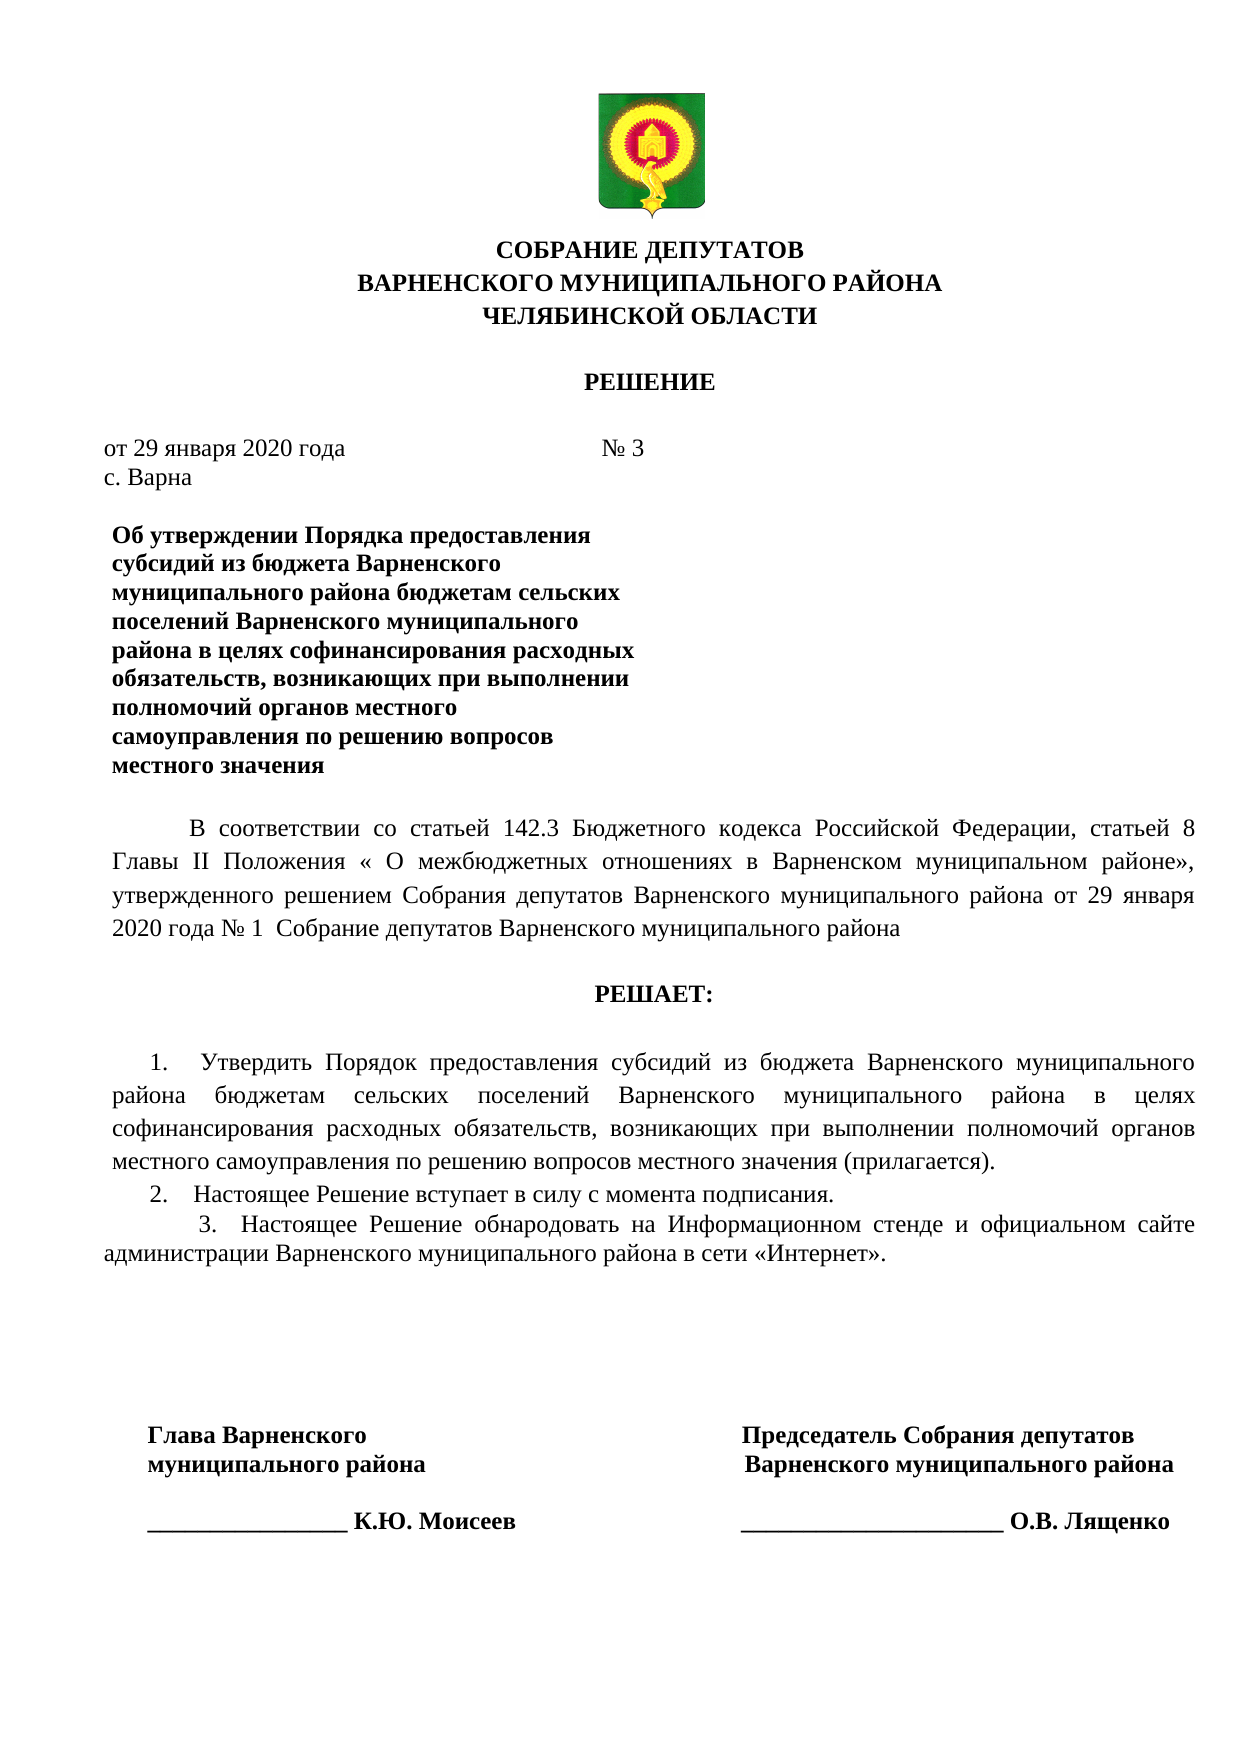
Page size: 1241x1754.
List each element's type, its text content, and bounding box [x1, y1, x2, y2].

text с. Варна [103, 462, 1196, 491]
text от 29 января 2020 года № 3 [103, 433, 1196, 462]
text РЕШАЕТ: [112, 979, 1196, 1008]
text В соответствии со статьей 142.3 Бюджетного кодекса Российской Федерации, статьей 8 Главы II Положения « О межбюджетных отношениях в Варненском муниципальном районе», утвержденного решением Собрания депутатов Варненского муниципального района от 29 января 2020 года № 1 Собрание депутатов Варненского муниципального района [112, 809, 1196, 943]
text муниципального района Варненского муниципального района [103, 1449, 1196, 1477]
text Глава Варненского Председатель Собрания депутатов [103, 1420, 1196, 1449]
list Утвердить Порядок предоставления субсидий из бюджета Варненского муниципального района бюджетам сельских поселений Варненского муниципального района в целях софинансирования расходных обязательств, возникающих при выполнении полномочий органов местного самоуправления по решению вопросов местного значения (прилагается). [112, 1044, 1196, 1176]
text РЕШЕНИЕ [103, 367, 1196, 396]
text 2. Настоящее Решение вступает в силу с момента подписания. [112, 1176, 1196, 1209]
text ВАРНЕНСКОГО МУНИЦИПАЛЬНОГО РАЙОНА ЧЕЛЯБИНСКОЙ ОБЛАСТИ [103, 268, 1196, 330]
text 3. Настоящее Решение обнародовать на Информационном стенде и официальном сайте администрации Варненского муниципального района в сети «Интернет». [103, 1209, 1196, 1267]
text Об утверждении Порядка предоставления субсидий из бюджета Варненского муниципального района бюджетам сельских поселений Варненского муниципального района в целях софинансирования расходных обязательств, возникающих при выполнении полномочий органов местного самоуправления по решению вопросов местного значения [112, 520, 646, 778]
text СОБРАНИЕ ДЕПУТАТОВ [103, 235, 1196, 264]
picture [598, 92, 705, 219]
text ________________ К.Ю. Моисеев _____________________ О.В. Лященко [103, 1506, 1196, 1535]
